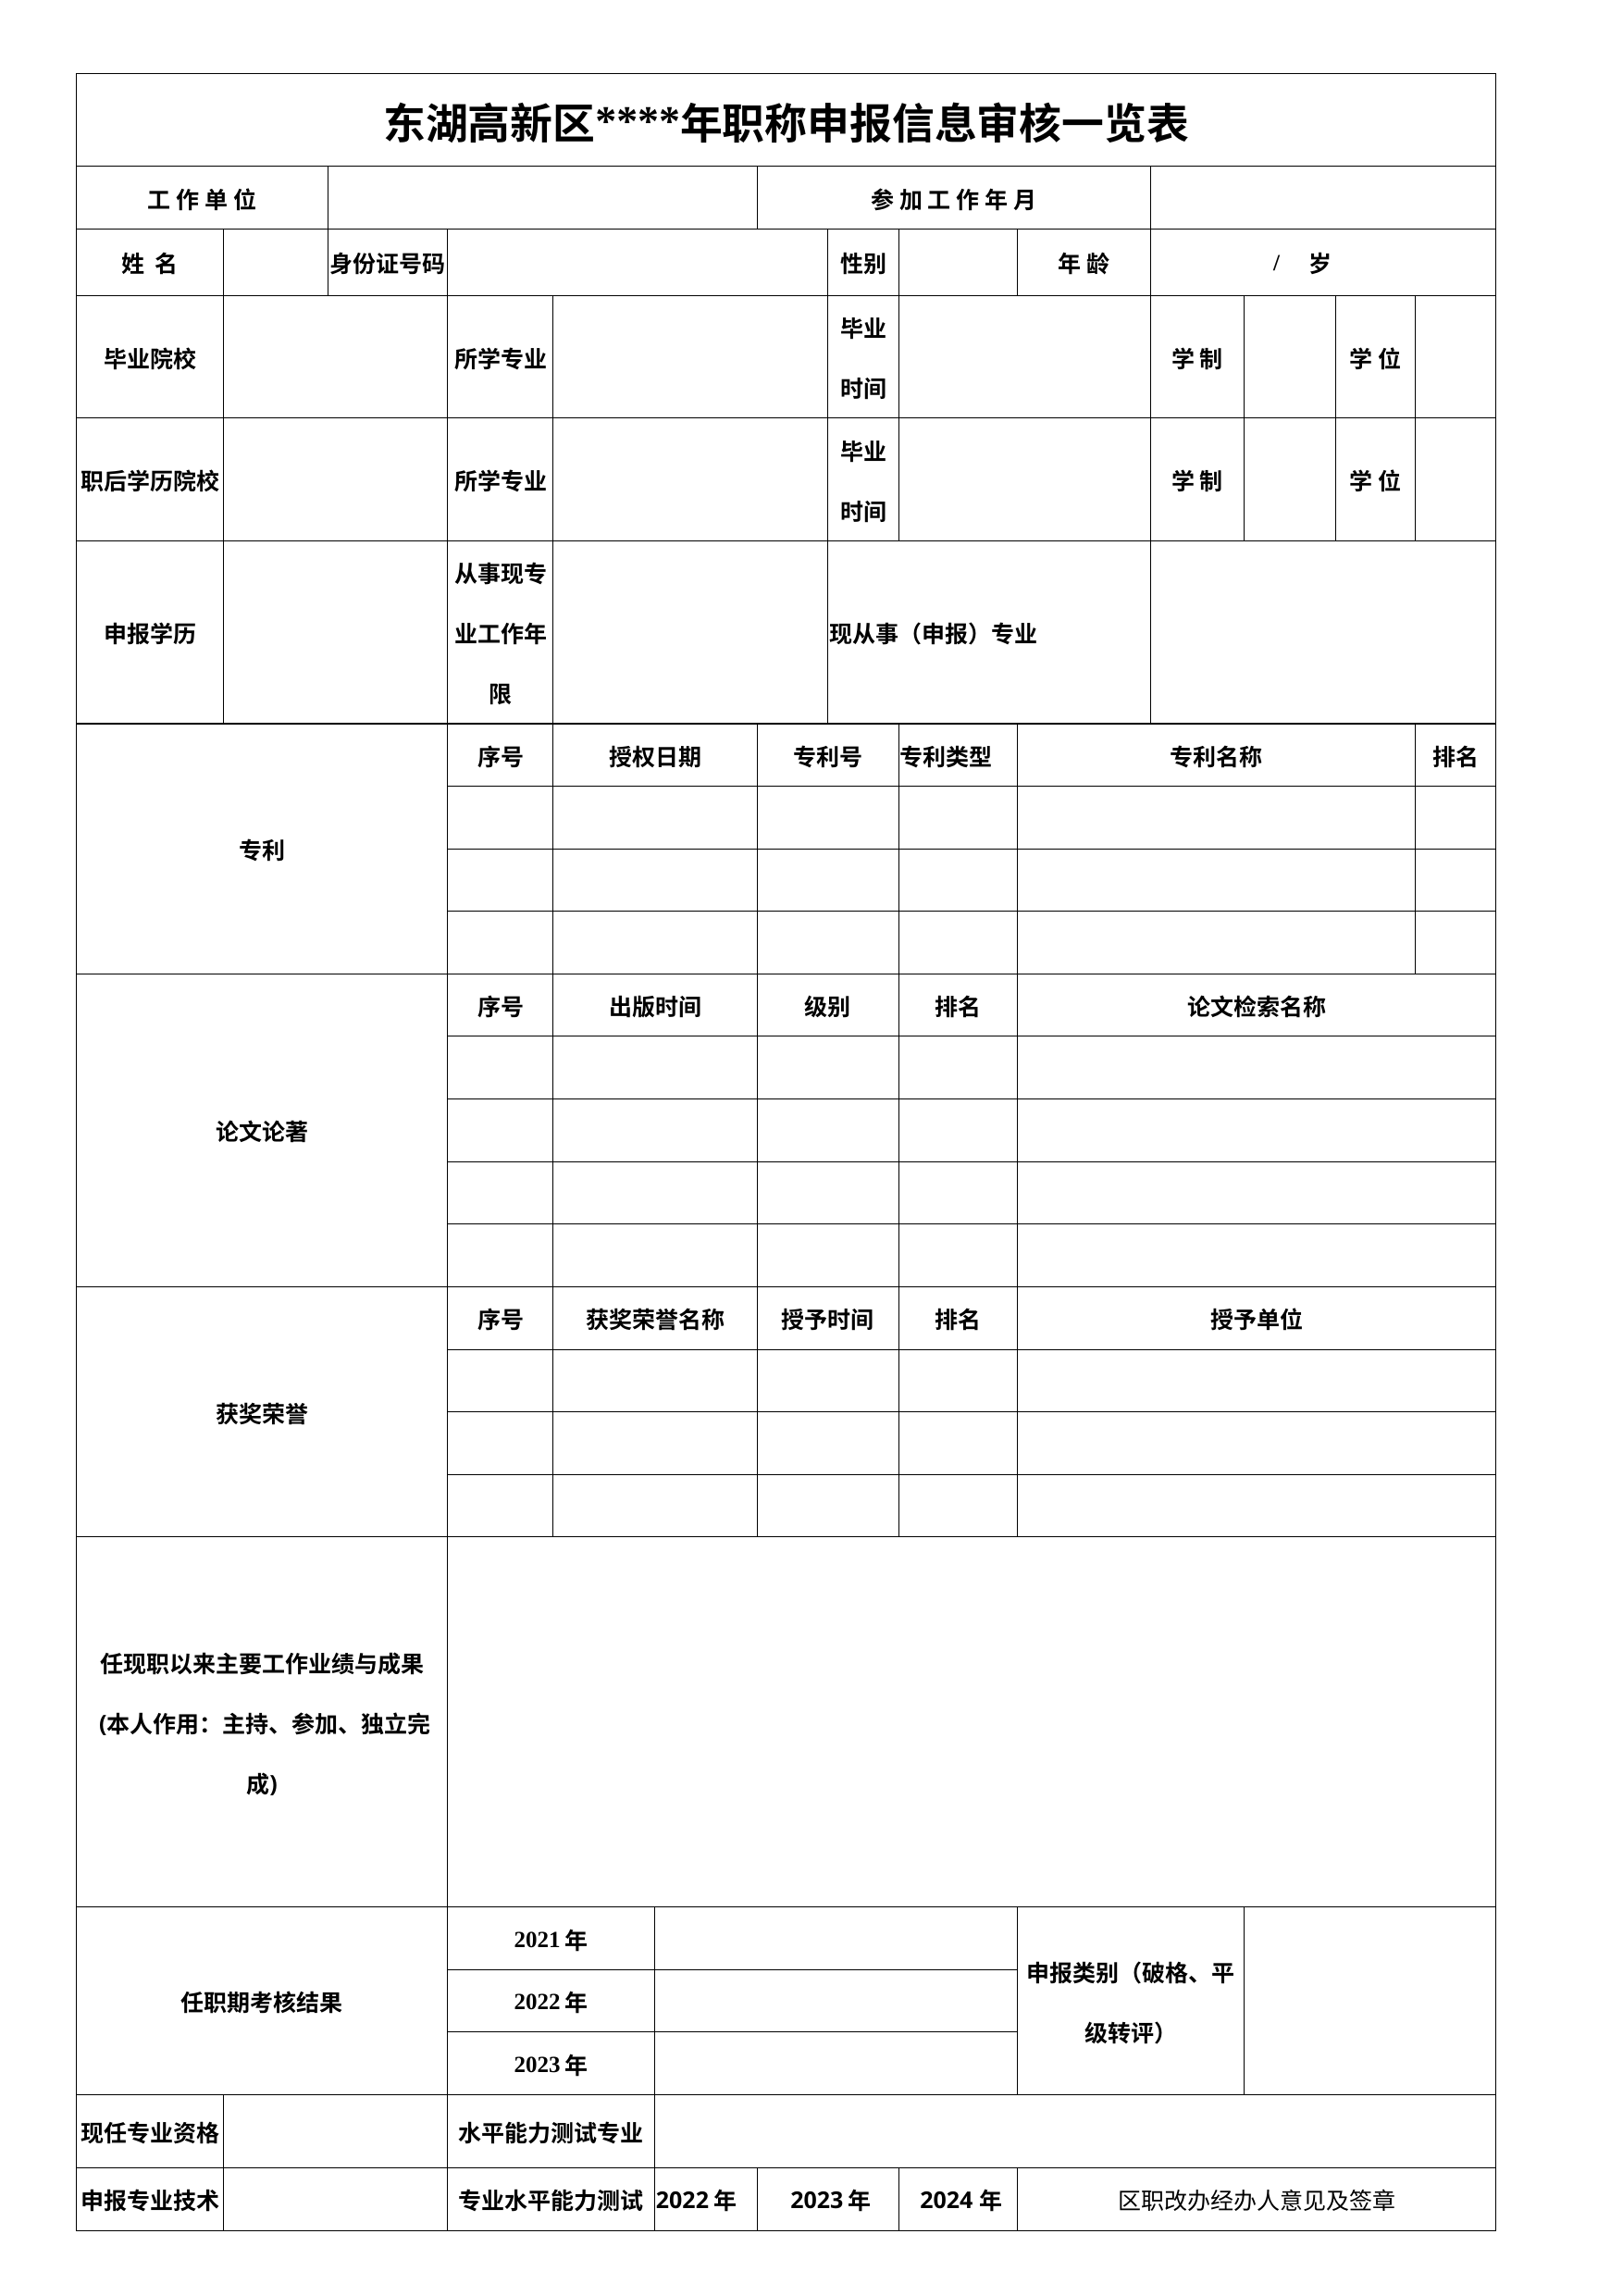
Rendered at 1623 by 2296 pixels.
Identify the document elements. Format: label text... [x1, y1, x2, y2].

table_cell 序号 [448, 974, 552, 1036]
table_cell [758, 1412, 898, 1474]
table_cell 毕业院校 [77, 296, 223, 417]
table_cell 2023年 [448, 2032, 654, 2094]
table_cell 专利 [77, 725, 447, 974]
table_cell [655, 1970, 1017, 2031]
table_cell 专利号 [758, 725, 898, 786]
table_cell [553, 1412, 757, 1474]
table_cell [224, 230, 328, 294]
table_cell [1018, 1224, 1495, 1286]
table_cell 2024 年 [899, 2168, 1017, 2229]
table_cell [899, 850, 1017, 911]
table_cell [899, 1475, 1017, 1536]
table_cell [553, 541, 827, 723]
table_cell [1018, 787, 1415, 849]
table_cell 2022年 [448, 1970, 654, 2031]
table_cell [1416, 850, 1495, 911]
table_cell 任职期考核结果 [77, 1907, 447, 2094]
table_cell [758, 1162, 898, 1223]
table_cell [553, 1350, 757, 1411]
table_cell [224, 2095, 447, 2167]
table_cell [224, 296, 447, 417]
table_cell 序号 [448, 725, 552, 786]
table_cell 所学专业 [448, 418, 552, 540]
table_cell [224, 418, 447, 540]
table_cell 身份证号码 [328, 230, 447, 294]
table_cell [1018, 1099, 1495, 1160]
table_cell [655, 2095, 1495, 2167]
table_cell 论文论著 [77, 974, 447, 1286]
table_cell 2023年 [758, 2168, 898, 2229]
table_cell [224, 541, 447, 723]
table_cell [448, 1412, 552, 1474]
table_cell [1416, 787, 1495, 849]
table_cell [448, 1162, 552, 1223]
table_cell 毕业时间 [828, 418, 898, 540]
table_cell [899, 296, 1150, 417]
table_cell [1018, 1162, 1495, 1223]
table_cell [553, 1162, 757, 1223]
table_cell 学 位 [1336, 296, 1415, 417]
table_cell [758, 850, 898, 911]
table_cell 排名 [899, 1287, 1017, 1348]
table_cell [899, 418, 1150, 540]
table_cell 姓 名 [77, 230, 223, 294]
table_cell [448, 912, 552, 974]
table_cell [1018, 1350, 1495, 1411]
table_cell [1416, 296, 1495, 417]
table_cell [899, 1224, 1017, 1286]
table_cell [1151, 541, 1495, 723]
table_cell [1018, 1036, 1495, 1098]
table_cell 申报类别（破格、平级转评） [1018, 1907, 1244, 2094]
table_cell [899, 1350, 1017, 1411]
table_cell 排名 [899, 974, 1017, 1036]
table_cell 出版时间 [553, 974, 757, 1036]
table_cell 论文检索名称 [1018, 974, 1495, 1036]
table_cell [1245, 418, 1335, 540]
table_cell [899, 912, 1017, 974]
table_cell [1018, 1475, 1495, 1536]
table_cell 申报学历 [77, 541, 223, 723]
table_cell [655, 1907, 1017, 1969]
table_cell 级别 [758, 974, 898, 1036]
table_cell [553, 1475, 757, 1536]
table_cell [758, 787, 898, 849]
table_cell 申报专业技术职务级别名称 [77, 2168, 223, 2229]
table_cell 2022年 [655, 2168, 757, 2229]
table_cell [553, 296, 827, 417]
table_cell [448, 850, 552, 911]
table_cell [448, 1036, 552, 1098]
table_cell 序号 [448, 1287, 552, 1348]
table_cell [758, 1224, 898, 1286]
table_cell [758, 912, 898, 974]
table_cell [758, 1475, 898, 1536]
table_cell 授予时间 [758, 1287, 898, 1348]
table_cell / 岁 [1151, 230, 1495, 294]
table_cell [1245, 1907, 1495, 2094]
table_cell [448, 1537, 1495, 1906]
table_cell 区职改办经办人意见及签章 [1018, 2168, 1495, 2229]
table_cell 专利类型 [899, 725, 1017, 786]
table_cell 学 位 [1336, 418, 1415, 540]
table_cell [1018, 850, 1415, 911]
table_cell 现从事（申报）专业 [828, 541, 1150, 723]
table_cell [448, 230, 827, 294]
table_cell 毕业时间 [828, 296, 898, 417]
table_cell [553, 418, 827, 540]
table_cell [448, 1475, 552, 1536]
table_cell [328, 167, 757, 229]
table_cell 性别 [828, 230, 898, 294]
table_cell 授权日期 [553, 725, 757, 786]
table_cell [224, 2168, 447, 2229]
table_cell 职后学历院校 [77, 418, 223, 540]
table_cell 任现职以来主要工作业绩与成果 (本人作用：主持、参加、独立完成) [77, 1537, 447, 1906]
table_cell 授予单位 [1018, 1287, 1495, 1348]
table_cell 学 制 [1151, 296, 1244, 417]
table_cell [758, 1036, 898, 1098]
table_cell [1018, 912, 1415, 974]
table_cell [899, 1099, 1017, 1160]
table_cell 专利名称 [1018, 725, 1415, 786]
table_header 东湖高新区****年职称申报信息审核一览表 [77, 74, 1495, 166]
table_cell [553, 787, 757, 849]
table_cell [899, 787, 1017, 849]
table_cell [448, 1099, 552, 1160]
table_cell [758, 1099, 898, 1160]
table_cell [758, 1350, 898, 1411]
table_cell [899, 1162, 1017, 1223]
table_cell [448, 1224, 552, 1286]
table_cell 专业水平能力测试合格（近三年）打“√” [448, 2168, 654, 2229]
table_cell 获奖荣誉 [77, 1287, 447, 1536]
table_cell 工 作 单 位 [77, 167, 328, 229]
table_cell [1416, 912, 1495, 974]
table_cell [1416, 418, 1495, 540]
table_cell 年 龄 [1018, 230, 1150, 294]
table_cell 获奖荣誉名称 [553, 1287, 757, 1348]
table_cell [448, 787, 552, 849]
table_cell [1151, 167, 1495, 229]
table_cell [899, 1412, 1017, 1474]
table_cell [553, 912, 757, 974]
table_cell 现任专业资格 [77, 2095, 223, 2167]
table_cell [553, 850, 757, 911]
table_cell [899, 230, 1017, 294]
table_cell [655, 2032, 1017, 2094]
table_cell [553, 1099, 757, 1160]
table_cell [1018, 1412, 1495, 1474]
table_cell [553, 1224, 757, 1286]
table_cell 从事现专业工作年限 [448, 541, 552, 723]
table_cell 所学专业 [448, 296, 552, 417]
table_cell [553, 1036, 757, 1098]
table_cell 水平能力测试专业 [448, 2095, 654, 2167]
table_cell 2021年 [448, 1907, 654, 1969]
table_cell 学 制 [1151, 418, 1244, 540]
table_cell [899, 1036, 1017, 1098]
table_cell [1245, 296, 1335, 417]
table_cell 排名 [1416, 725, 1495, 786]
table_cell [448, 1350, 552, 1411]
table_cell 参 加 工 作 年 月 [758, 167, 1150, 229]
